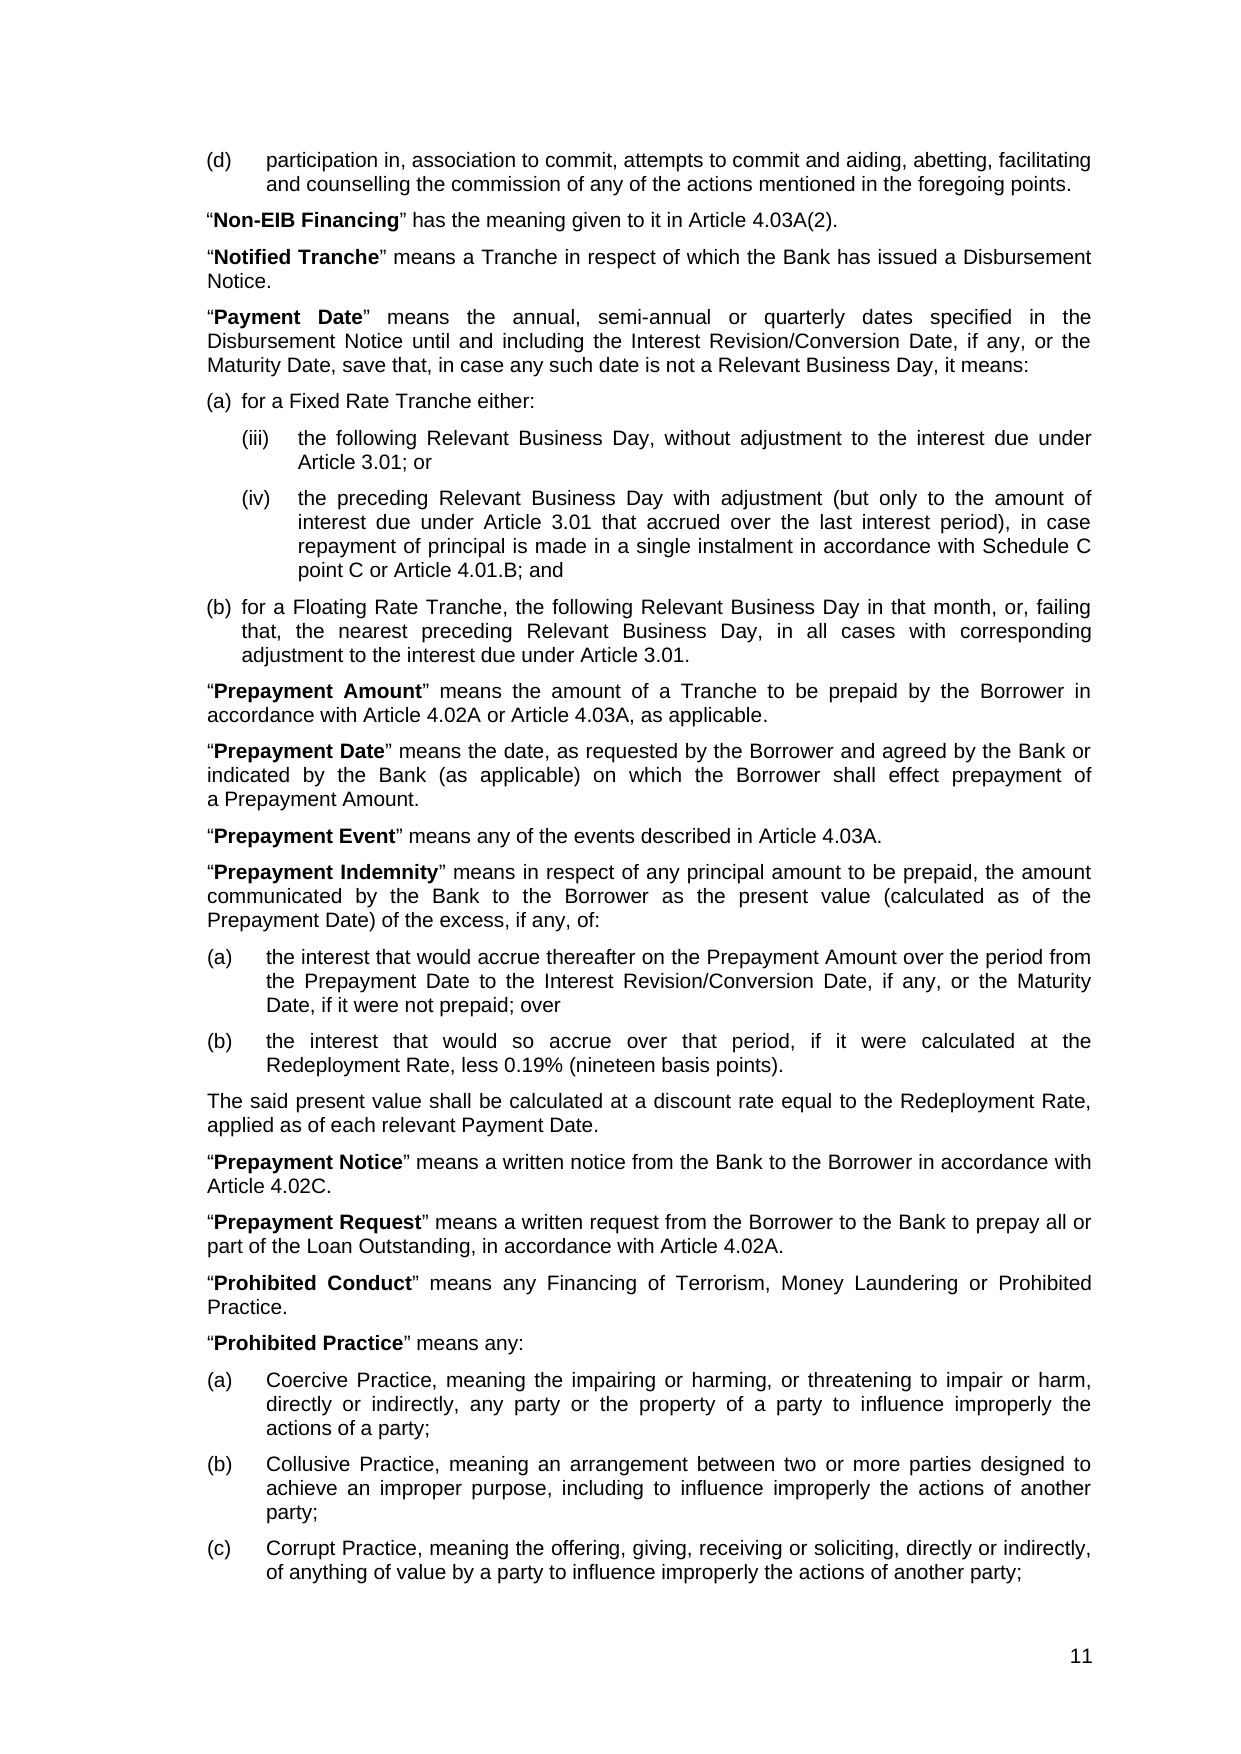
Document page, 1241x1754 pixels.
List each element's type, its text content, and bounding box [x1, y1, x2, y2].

text “Payment Date” means the annual, semi-annual or quarterly dates specified in the Disbursement Notice until and including the Interest Revision/Conversion Date, if any, or the Maturity Date, save that, in case any such date is not a Relevant Business Day, it means: [207, 305, 1092, 377]
text (c) Corrupt Practice, meaning the offering, giving, receiving or soliciting, directly or indirectly, of anything of value by a party to influence improperly the actions of another party; [207, 1536, 1092, 1584]
list the following Relevant Business Day, without adjustment to the interest due under Article 3.01; or [241, 426, 1092, 474]
list for a Fixed Rate Tranche either: [206, 389, 1092, 413]
text (b) Collusive Practice, meaning an arrangement between two or more parties designed to achieve an improper purpose, including to influence improperly the actions of another party; [207, 1452, 1092, 1524]
text “Prepayment Amount” means the amount of a Tranche to be prepaid by the Borrower in accordance with Article 4.02A or Article 4.03A, as applicable. [207, 679, 1092, 727]
text “Prepayment Indemnity” means in respect of any principal amount to be prepaid, the amount communicated by the Bank to the Borrower as the present value (calculated as of the Prepayment Date) of the excess, if any, of: [207, 860, 1092, 932]
text “Notified Tranche” means a Tranche in respect of which the Bank has issued a Disbursement Notice. [207, 244, 1092, 292]
text “Prepayment Event” means any of the events described in Article 4.03A. [207, 824, 1092, 848]
list the preceding Relevant Business Day with adjustment (but only to the amount of interest due under Article 3.01 that accrued over the last interest period), in case repayment of principal is made in a single instalment in accordance with Schedule C point C or Article 4.01.B; and [241, 486, 1092, 582]
text “Prepayment Notice” means a written notice from the Bank to the Borrower in accordance with Article 4.02C. [207, 1150, 1092, 1198]
text “Non-EIB Financing” has the meaning given to it in Article 4.03A(2). [206, 208, 1092, 232]
text (a) the interest that would accrue thereafter on the Prepayment Amount over the period from the Prepayment Date to the Interest Revision/Conversion Date, if any, or the Maturity Date, if it were not prepaid; over [207, 944, 1092, 1016]
text (b) the interest that would so accrue over that period, if it were calculated at the Redeployment Rate, less 0.19% (nineteen basis points). [207, 1029, 1092, 1077]
list for a Floating Rate Tranche, the following Relevant Business Day in that month, or, failing that, the nearest preceding Relevant Business Day, in all cases with corresponding adjustment to the interest due under Article 3.01. [206, 594, 1092, 666]
text “Prohibited Conduct” means any Financing of Terrorism, Money Laundering or Prohibited Practice. [207, 1271, 1092, 1318]
text “Prepayment Date” means the date, as requested by the Borrower and agreed by the Bank or indicated by the Bank (as applicable) on which the Borrower shall effect prepayment of a Prepayment Amount. [207, 739, 1092, 811]
text (a) Coercive Practice, meaning the impairing or harming, or threatening to impair or harm, directly or indirectly, any party or the property of a party to influence improperly the actions of a party; [207, 1367, 1092, 1439]
text (d) participation in, association to commit, attempts to commit and aiding, abetting, facilitating and counselling the commission of any of the actions mentioned in the foregoing points. [206, 148, 1092, 196]
text “Prohibited Practice” means any: [207, 1331, 1092, 1355]
text The said present value shall be calculated at a discount rate equal to the Redeployment Rate, applied as of each relevant Payment Date. [207, 1089, 1092, 1137]
text “Prepayment Request” means a written request from the Borrower to the Bank to prepay all or part of the Loan Outstanding, in accordance with Article 4.02A. [207, 1210, 1092, 1258]
